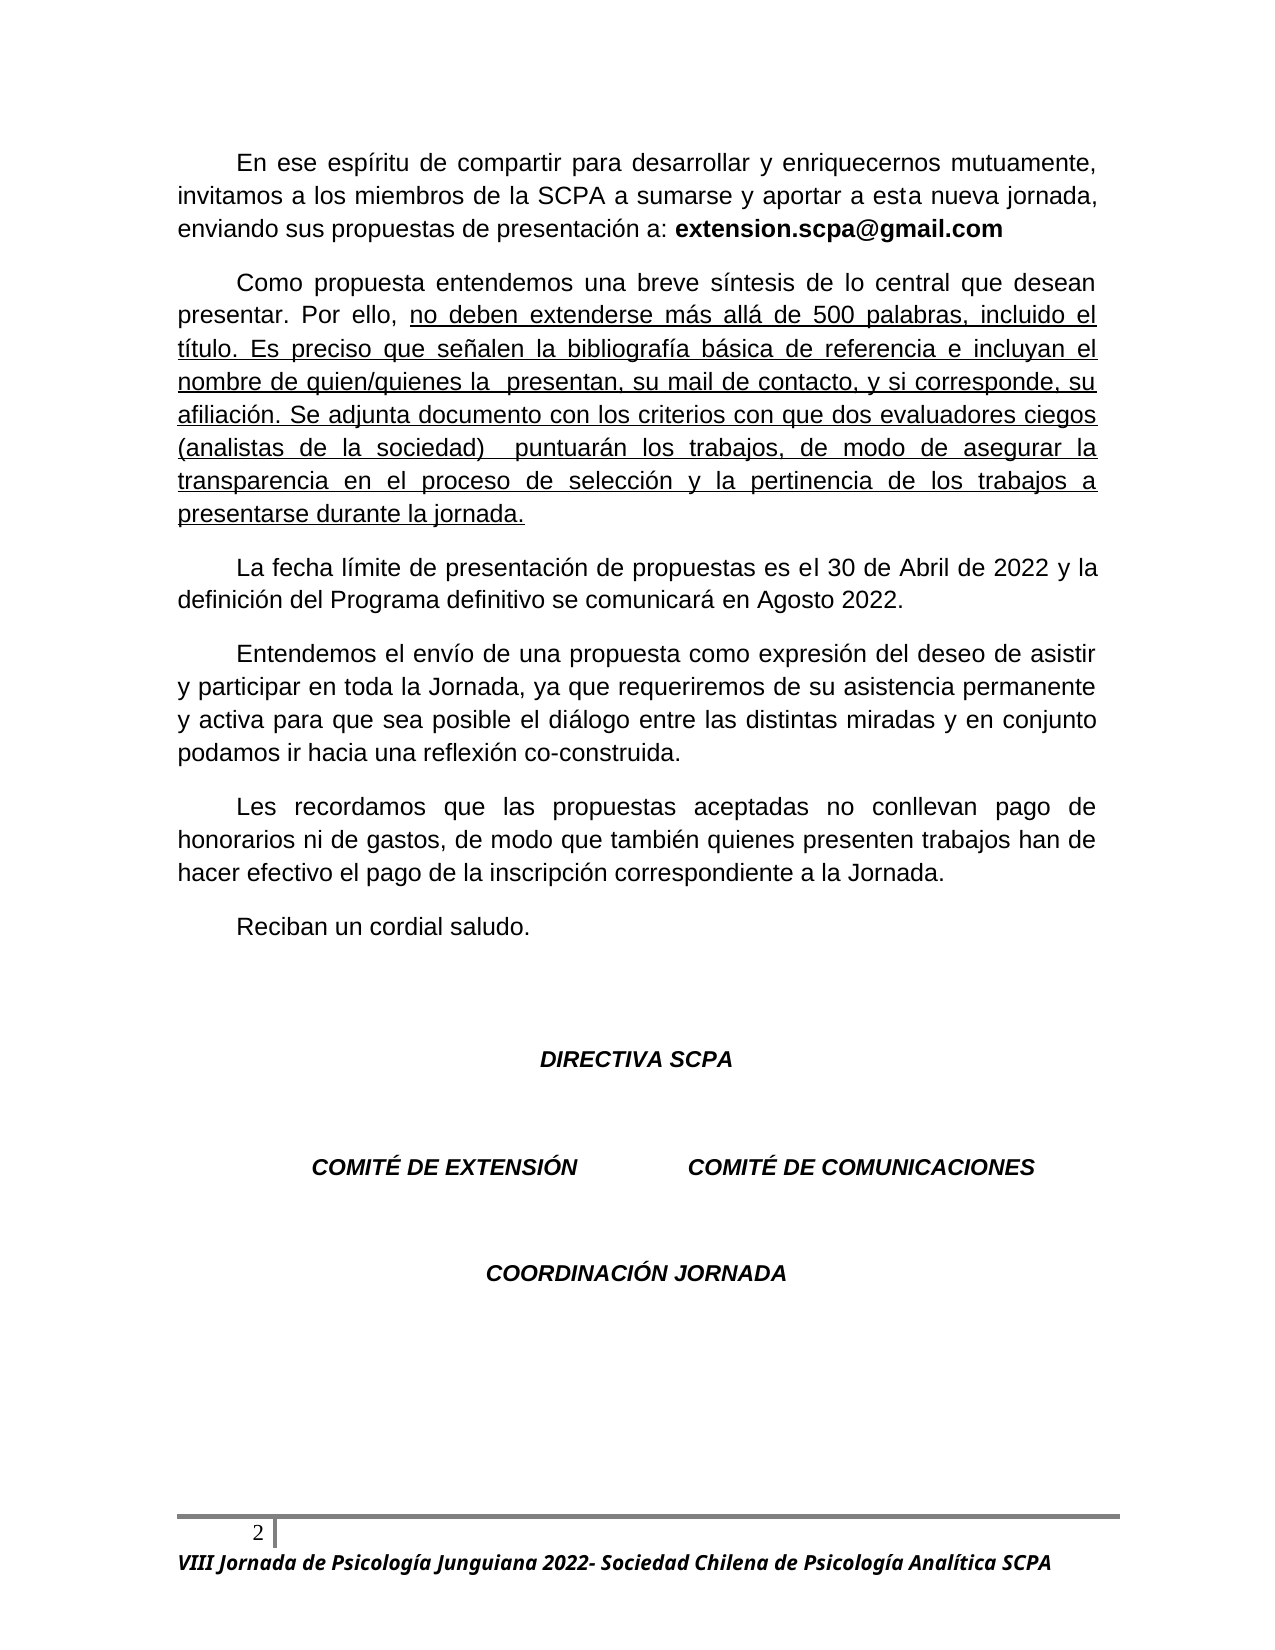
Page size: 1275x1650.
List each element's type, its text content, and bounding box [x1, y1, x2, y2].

text COMITÉ DE EXTENSIÓN COMITÉ DE COMUNICACIONES [177, 1154, 1098, 1180]
text Como propuesta entendemos una breve síntesis de lo central que desean presentar. Por ello, no deben extenderse más allá de 500 palabras, incluido el título. Es preciso que señalen la bibliografía básica de referencia e incluyan el nombre de quien/quienes la presentan, su mail de contacto, y si corresponde, su afiliación. Se adjunta documento con los criterios con que dos evaluadores ciegos (analistas de la sociedad) puntuarán los trabajos, de modo de asegurar la transparencia en el proceso de selección y la pertinencia de los trabajos a presentarse durante la jornada. [177, 267, 1098, 359]
text Como propuesta entendemos una breve síntesis de lo central que desean presentar. Por ello, no deben extenderse más allá de 500 palabras, incluido el título. Es preciso que señalen la bibliografía básica de referencia e incluyan el nombre de quien/quienes la presentan, su mail de contacto, y si corresponde, su afiliación. Se adjunta documento con los criterios con que dos evaluadores ciegos (analistas de la sociedad) puntuarán los trabajos, de modo de asegurar la transparencia en el proceso de selección y la pertinencia de los trabajos a presentarse durante la jornada. [177, 360, 1098, 425]
text Entendemos el envío de una propuesta como expresión del deseo de asistir y participar en toda la Jornada, ya que requeriremos de su asistencia permanente y activa para que sea posible el diálogo entre las distintas miradas y en conjunto podamos ir hacia una reflexión co-construida. [177, 639, 1098, 767]
text La fecha límite de presentación de propuestas es el 30 de Abril de 2022 y la definición del Programa definitivo se comunicará en Agosto 2022. [177, 552, 1098, 614]
text Reciban un cordial saludo. [177, 912, 1098, 941]
text DIRECTIVA SCPA [177, 1046, 1098, 1073]
text En ese espíritu de compartir para desarrollar y enriquecernos mutuamente, invitamos a los miembros de la SCPA a sumarse y aportar a esta nueva jornada, enviando sus propuestas de presentación a: extension.scpa@gmail.com [177, 148, 1098, 242]
text COORDINACIÓN JORNADA [177, 1259, 1098, 1286]
text Les recordamos que las propuestas aceptadas no conllevan pago de honorarios ni de gastos, de modo que también quienes presenten trabajos han de hacer efectivo el pago de la inscripción correspondiente a la Jornada. [177, 792, 1098, 887]
